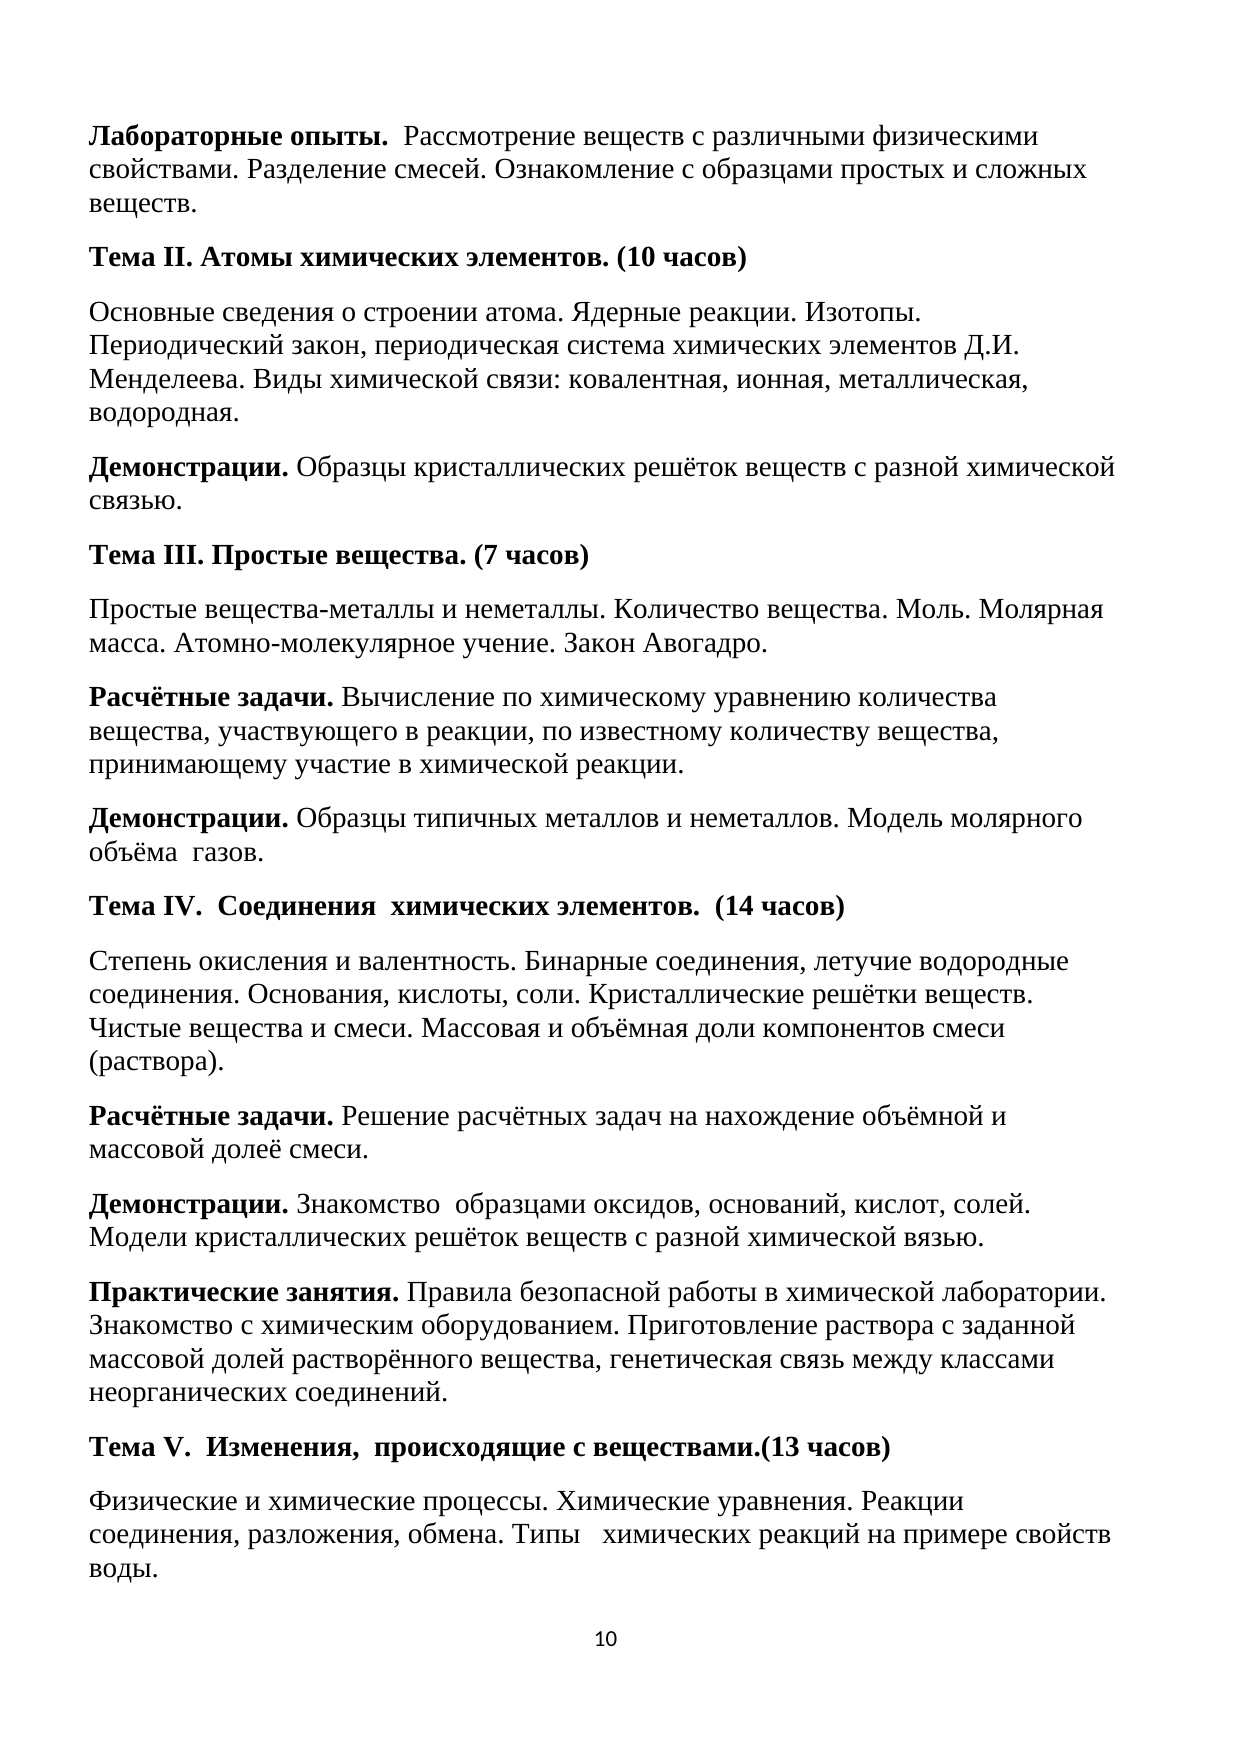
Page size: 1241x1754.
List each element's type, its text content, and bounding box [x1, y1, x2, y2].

text Демонстрации. Знакомство образцами оксидов, оснований, кислот, солей. Модели кристаллических решёток веществ с разной химической вязью. [89, 1186, 1122, 1253]
text Физические и химические процессы. Химические уравнения. Реакции соединения, разложения, обмена. Типы химических реакций на примере свойств воды. [89, 1483, 1122, 1584]
text Практические занятия. Правила безопасной работы в химической лаборатории. Знакомство с химическим оборудованием. Приготовление раствора с заданной массовой долей растворённого вещества, генетическая связь между классами неорганических соединений. [89, 1274, 1122, 1408]
text Основные сведения о строении атома. Ядерные реакции. Изотопы. Периодический закон, периодическая система химических элементов Д.И. Менделеева. Виды химической связи: ковалентная, ионная, металлическая, водородная. [89, 294, 1122, 428]
text Тема II. Атомы химических элементов. (10 часов) [89, 239, 1122, 273]
text Демонстрации. Образцы типичных металлов и неметаллов. Модель молярного объёма газов. [89, 801, 1122, 868]
text Расчётные задачи. Решение расчётных задач на нахождение объёмной и массовой долеё смеси. [89, 1098, 1122, 1165]
text Тема III. Простые вещества. (7 часов) [89, 537, 1122, 570]
text Тема IV. Соединения химических элементов. (14 часов) [89, 888, 1122, 922]
text Тема V. Изменения, происходящие с веществами.(13 часов) [89, 1429, 1122, 1462]
text Простые вещества-металлы и неметаллы. Количество вещества. Моль. Молярная масса. Атомно-молекулярное учение. Закон Авогадро. [89, 591, 1122, 658]
text Демонстрации. Образцы кристаллических решёток веществ с разной химической связью. [89, 449, 1122, 516]
text Степень окисления и валентность. Бинарные соединения, летучие водородные соединения. Основания, кислоты, соли. Кристаллические решётки веществ. Чистые вещества и смеси. Массовая и объёмная доли компонентов смеси (раствора). [89, 943, 1122, 1077]
text Расчётные задачи. Вычисление по химическому уравнению количества вещества, участвующего в реакции, по известному количеству вещества, принимающему участие в химической реакции. [89, 679, 1122, 780]
text Лабораторные опыты. Рассмотрение веществ с различными физическими свойствами. Разделение смесей. Ознакомление с образцами простых и сложных веществ. [89, 118, 1122, 219]
